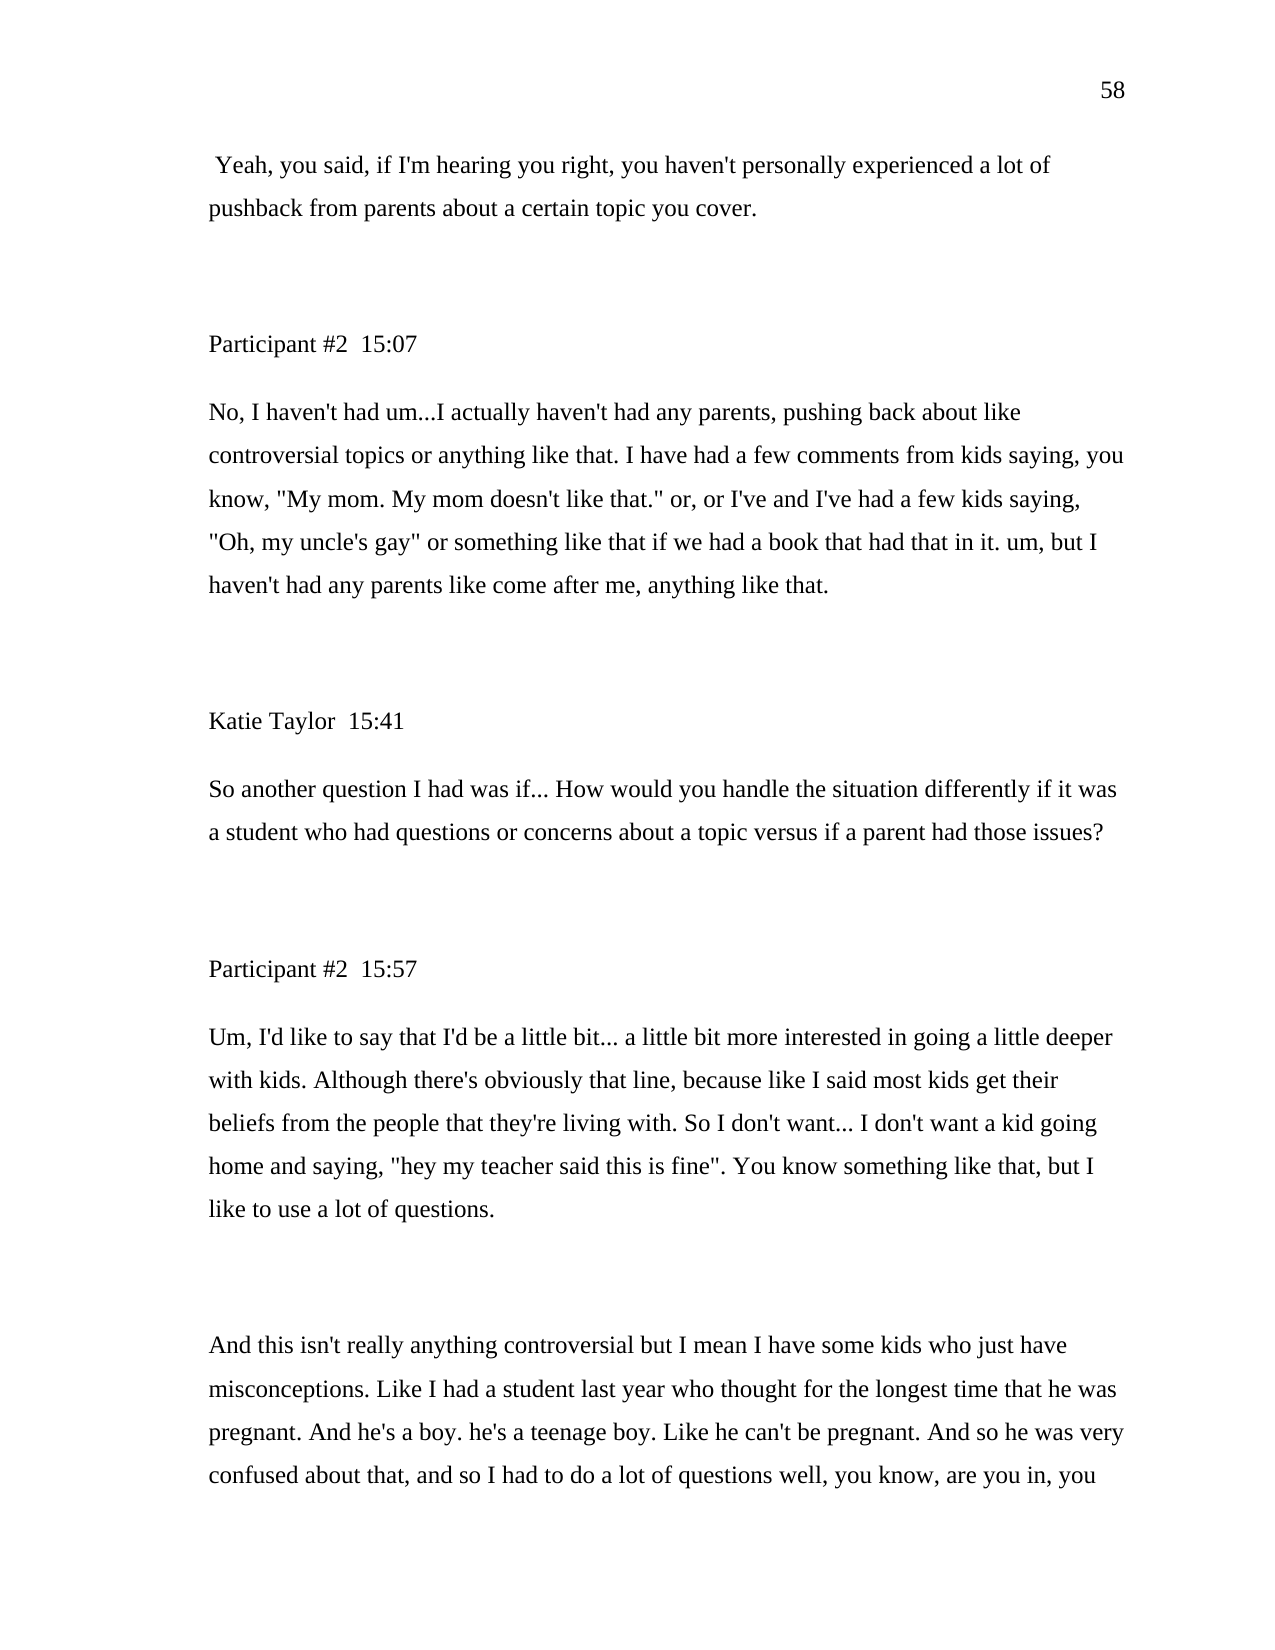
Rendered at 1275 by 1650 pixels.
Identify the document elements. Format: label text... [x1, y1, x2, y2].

text No, I haven't had um...I actually haven't had any parents, pushing back about like controversial topics or anything like that. I have had a few comments from kids saying, you know, "My mom. My mom doesn't like that." or, or I've and I've had a few kids saying, "Oh, my uncle's gay" or something like that if we had a book that had that in it. um, but I haven't had any parents like come after me, anything like that. [208, 397, 1125, 599]
text Yeah, you said, if I'm hearing you right, you haven't personally experienced a lot of pushback from parents about a certain topic you cover. [208, 150, 1125, 222]
text Participant #2 15:57 [208, 954, 1125, 982]
text So another question I had was if... How would you handle the situation differently if it was a student who had questions or concerns about a topic versus if a parent had those issues? [208, 774, 1125, 846]
text Katie Taylor 15:41 [208, 706, 1125, 735]
text Um, I'd like to say that I'd be a little bit... a little bit more interested in going a little deeper with kids. Although there's obviously that line, because like I said most kids get their beliefs from the people that they're living with. So I don't want... I don't want a kid going home and saying, "hey my teacher said this is fine". You know something like that, but I like to use a lot of questions. [208, 1022, 1125, 1223]
text Participant #2 15:07 [208, 329, 1125, 358]
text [208, 1331, 1125, 1489]
